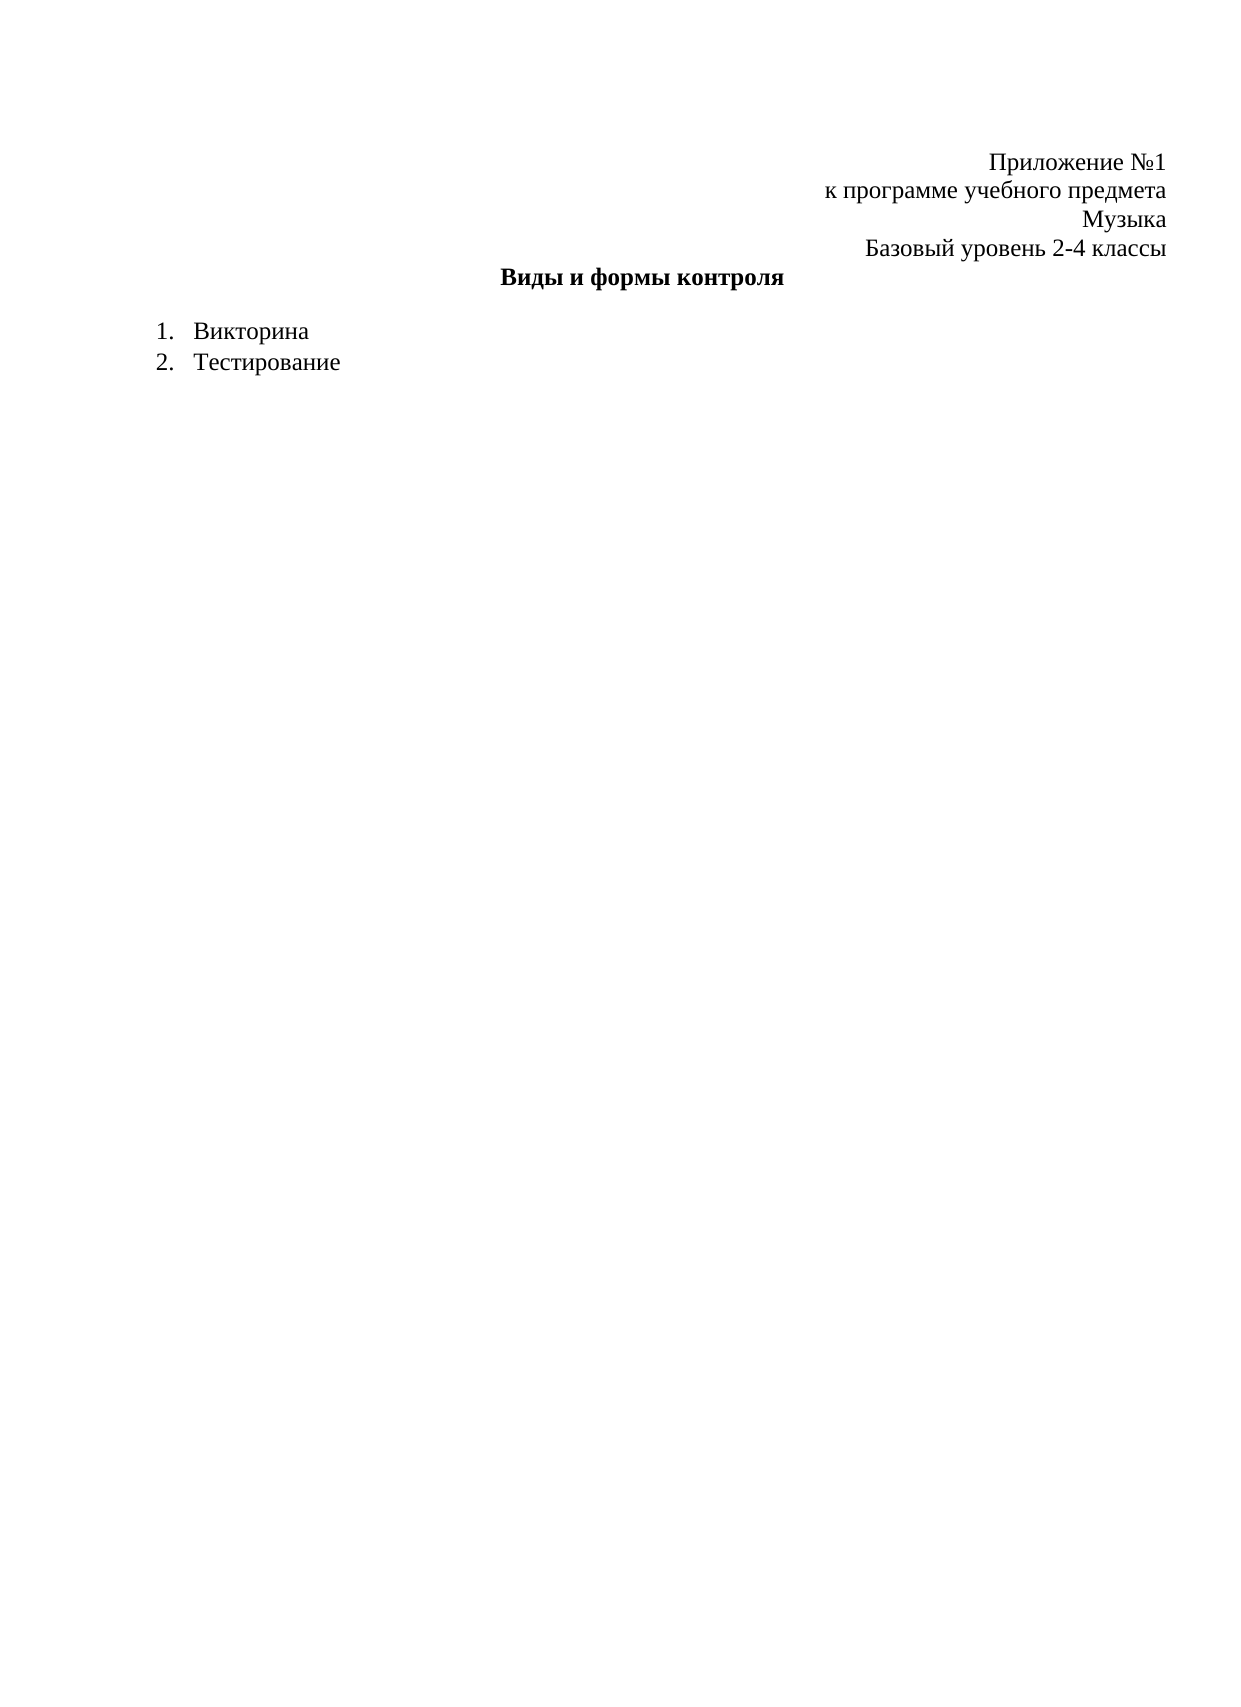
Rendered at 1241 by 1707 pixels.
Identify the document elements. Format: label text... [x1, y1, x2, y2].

text к программе учебного предмета [118, 176, 1166, 204]
text Музыка [118, 204, 1166, 233]
text Виды и формы контроля [118, 262, 1166, 291]
text Приложение №1 [118, 147, 1166, 176]
text Базовый уровень 2-4 классы [708, 233, 1166, 262]
list Тестирование [156, 347, 1161, 376]
list Викторина [156, 316, 1161, 344]
